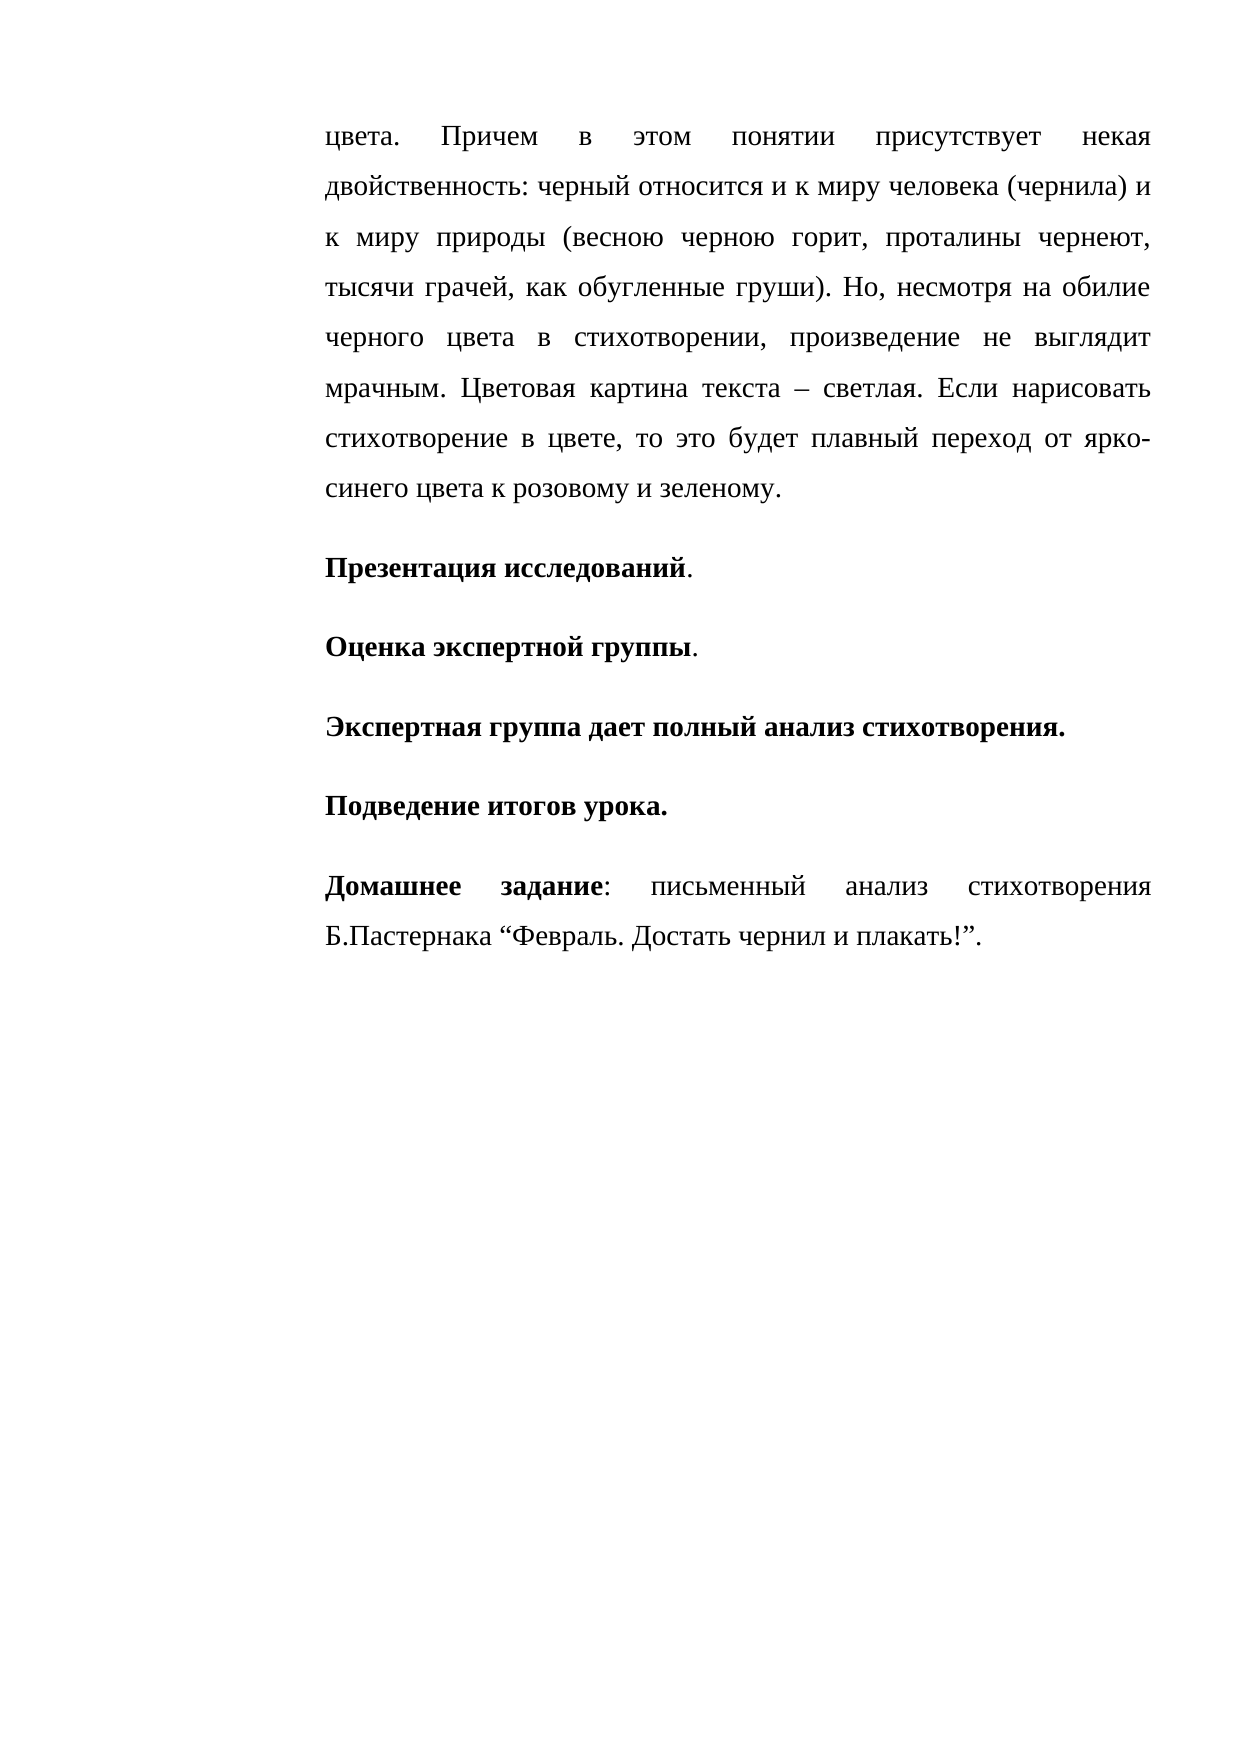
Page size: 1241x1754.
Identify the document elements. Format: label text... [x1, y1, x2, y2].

text Подведение итогов урока. [325, 788, 1152, 822]
text Презентация исследований. [325, 550, 1152, 583]
text Домашнее задание: письменный анализ стихотворения Б.Пастернака “Февраль. Достать чернил и плакать!”. [325, 868, 1152, 952]
text Экспертная группа дает полный анализ стихотворения. [325, 709, 1152, 742]
text Оценка экспертной группы. [325, 629, 1152, 663]
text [325, 118, 1152, 504]
